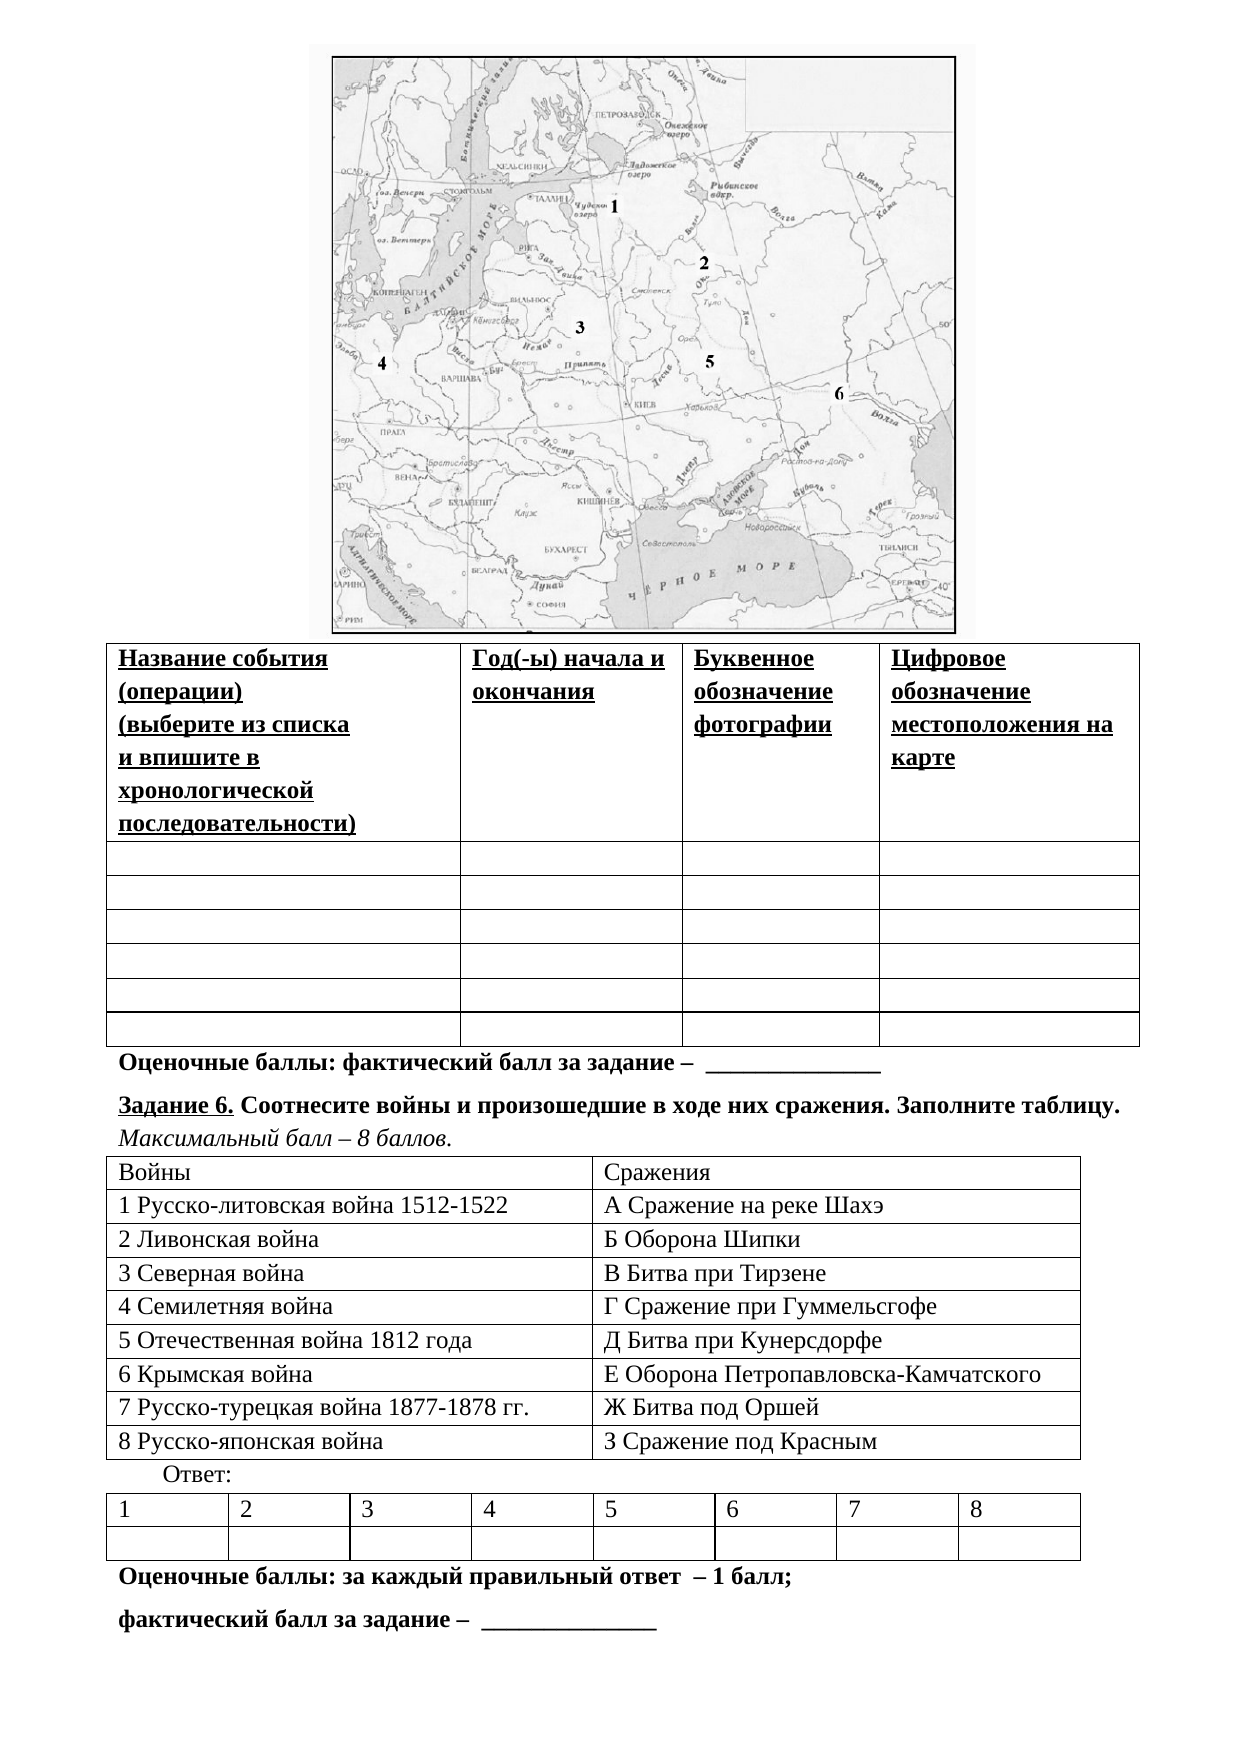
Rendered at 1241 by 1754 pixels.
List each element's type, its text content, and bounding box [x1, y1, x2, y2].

table_cell [683, 910, 879, 943]
table_cell [461, 910, 682, 943]
table_cell [107, 842, 460, 875]
table_header 2 [229, 1494, 349, 1526]
table_cell [683, 876, 879, 909]
table_cell [594, 1527, 714, 1560]
table_cell А Сражение на реке Шахэ [593, 1190, 1080, 1223]
table_cell Г Сражение при Гуммельсгофе [593, 1291, 1080, 1324]
table_header 4 [472, 1494, 593, 1526]
table_cell [716, 1527, 836, 1560]
table_header Название события (операции) (выберите из списка и впишите в хронологической последовательности) [107, 644, 460, 841]
table_cell [837, 1527, 958, 1560]
table_header 7 [837, 1494, 958, 1526]
table_header Войны [107, 1157, 592, 1189]
table_cell Ж Битва под Оршей [593, 1392, 1080, 1425]
text Максимальный балл – 8 баллов. [118, 1123, 1167, 1151]
table_cell [107, 944, 460, 977]
table_cell 5 Отечественная война 1812 года [107, 1325, 592, 1358]
table_cell [880, 876, 1139, 909]
table_cell [880, 979, 1139, 1011]
table_header Цифровое обозначение местоположения на карте [880, 644, 1139, 841]
table_cell [959, 1527, 1080, 1560]
table_cell [683, 979, 879, 1011]
table_cell [683, 944, 879, 977]
table_cell Б Оборона Шипки [593, 1224, 1080, 1257]
table_cell [880, 1013, 1139, 1046]
table_header 5 [594, 1494, 714, 1526]
table_header Год(-ы) начала и окончания [461, 644, 682, 841]
text Задание 6. Соотнесите войны и произошедшие в ходе них сражения. Заполните таблицу. [118, 1090, 1167, 1118]
table_cell 4 Семилетняя война [107, 1291, 592, 1324]
table_cell 3 Северная война [107, 1258, 592, 1290]
table_cell [107, 1013, 460, 1046]
table_cell [880, 944, 1139, 977]
table_cell [107, 979, 460, 1011]
table_cell 8 Русско-японская война [107, 1426, 592, 1458]
table_cell [461, 1013, 682, 1046]
table_cell 6 Крымская война [107, 1359, 592, 1391]
table_header Сражения [593, 1157, 1080, 1189]
table_cell [683, 1013, 879, 1046]
text Ответ: [118, 1459, 1167, 1488]
table_cell З Сражение под Красным [593, 1426, 1080, 1458]
table_cell [880, 910, 1139, 943]
table_cell [107, 1527, 228, 1560]
table_cell [107, 910, 460, 943]
table_cell [107, 876, 460, 909]
table_cell [229, 1527, 349, 1560]
table_cell [461, 944, 682, 977]
table_cell В Битва при Тирзене [593, 1258, 1080, 1290]
table_cell Е Оборона Петропавловска-Камчатского [593, 1359, 1080, 1391]
table_cell [351, 1527, 471, 1560]
table_header 8 [959, 1494, 1080, 1526]
table_header 1 [107, 1494, 228, 1526]
text Оценочные баллы: фактический балл за задание – ______________ [118, 1047, 1167, 1075]
table_header 3 [351, 1494, 471, 1526]
table_cell [880, 842, 1139, 875]
table_cell [461, 979, 682, 1011]
table_cell 2 Ливонская война [107, 1224, 592, 1257]
table_cell Д Битва при Кунерсдорфе [593, 1325, 1080, 1358]
table_header Буквенное обозначение фотографии [683, 644, 879, 841]
text Оценочные баллы: за каждый правильный ответ – 1 балл; [118, 1561, 1167, 1590]
table_cell 1 Русско-литовская война 1512-1522 [107, 1190, 592, 1223]
table_cell [461, 876, 682, 909]
text фактический балл за задание – ______________ [118, 1604, 1167, 1633]
table_cell 7 Русско-турецкая война 1877-1878 гг. [107, 1392, 592, 1425]
table_header 6 [716, 1494, 836, 1526]
table_cell [472, 1527, 593, 1560]
table_cell [683, 842, 879, 875]
table_cell [461, 842, 682, 875]
